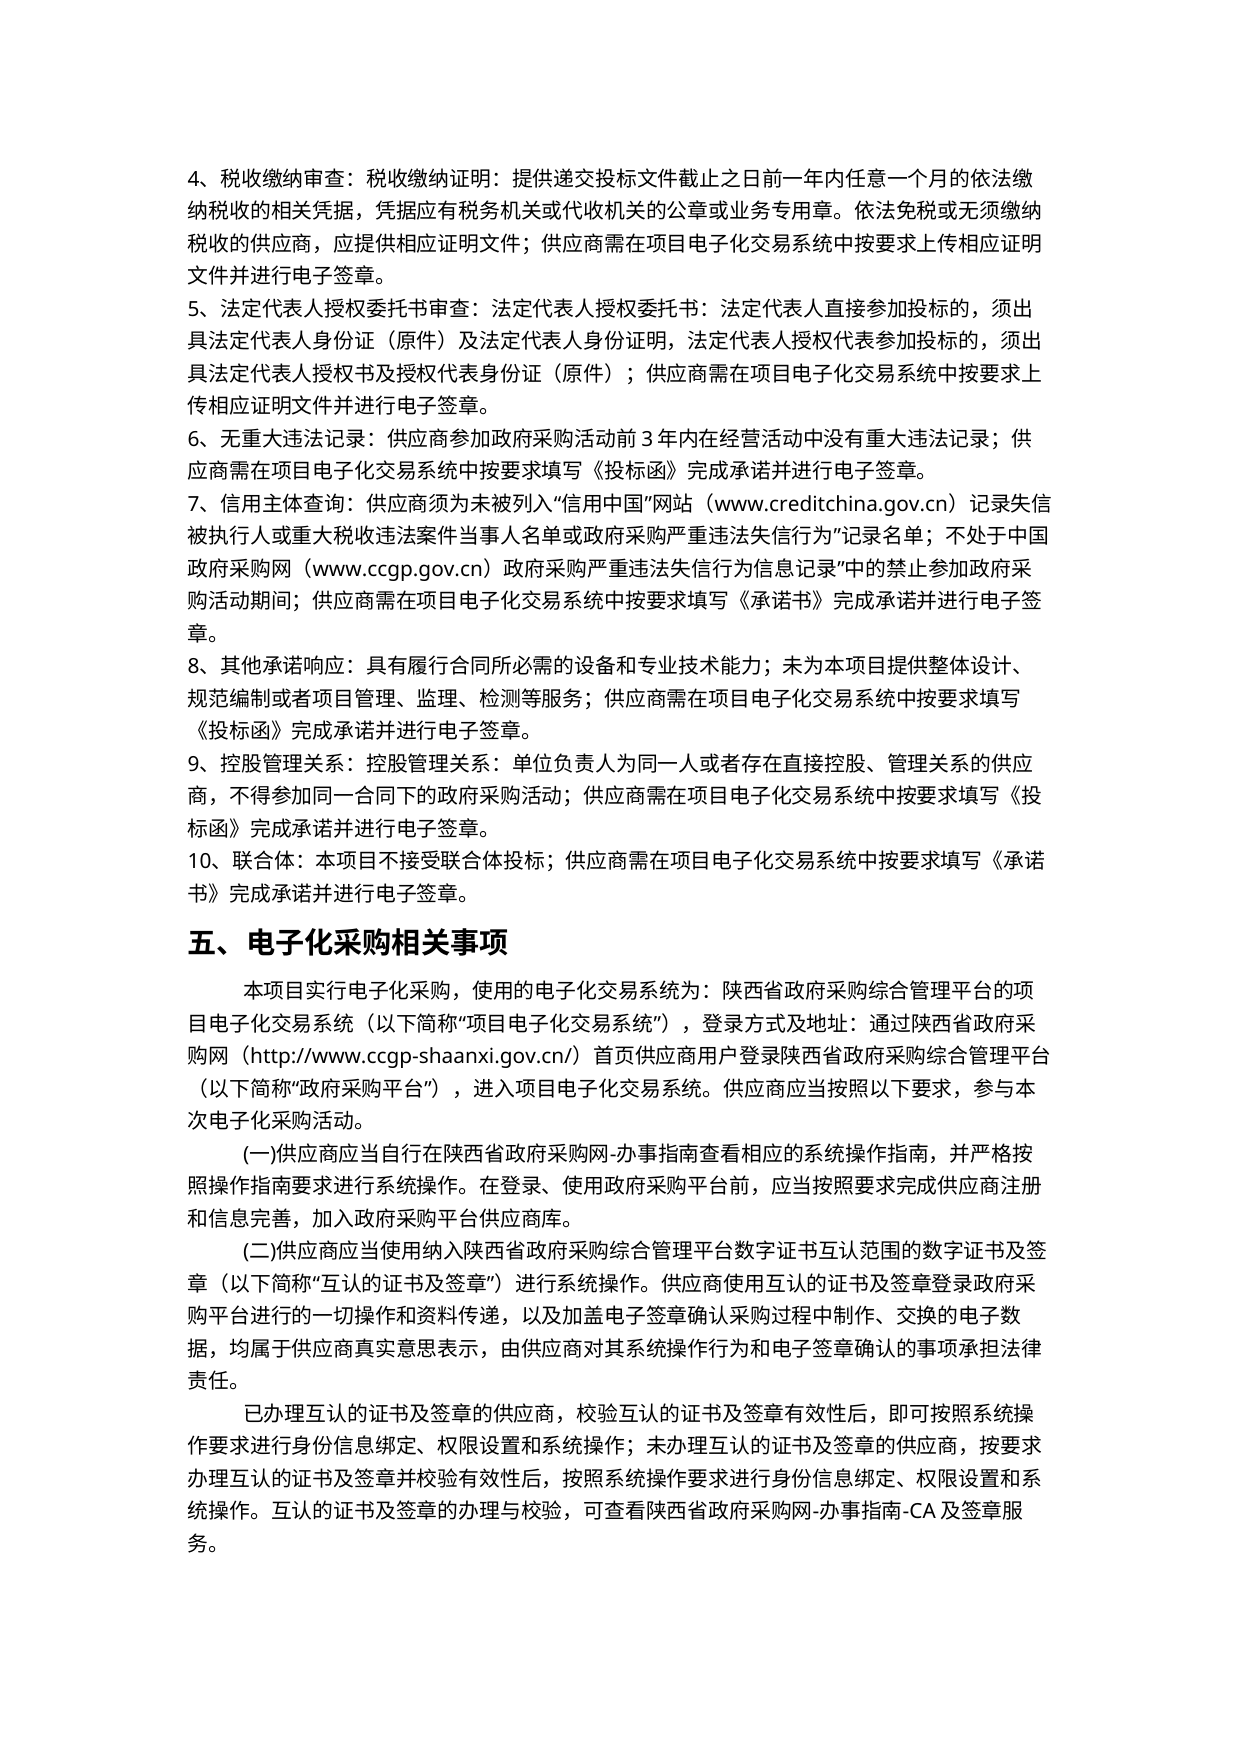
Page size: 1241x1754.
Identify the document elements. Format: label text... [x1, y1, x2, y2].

text 本项目实行电子化采购，使用的电子化交易系统为：陕西省政府采购综合管理平台的项目电子化交易系统（以下简称“项目电子化交易系统”），登录方式及地址：通过陕西省政府采购网（http://www.ccgp-shaanxi.gov.cn/）首页供应商用户登录陕西省政府采购综合管理平台（以下简称“政府采购平台”），进入项目电子化交易系统。供应商应当按照以下要求，参与本次电子化采购活动。 [187, 974, 1053, 1137]
text 5、法定代表人授权委托书审查：法定代表人授权委托书：法定代表人直接参加投标的，须出具法定代表人身份证（原件）及法定代表人身份证明，法定代表人授权代表参加投标的，须出具法定代表人授权书及授权代表身份证（原件）；供应商需在项目电子化交易系统中按要求上传相应证明文件并进行电子签章。 [187, 292, 1053, 422]
text (二)供应商应当使用纳入陕西省政府采购综合管理平台数字证书互认范围的数字证书及签章（以下简称“互认的证书及签章”）进行系统操作。供应商使用互认的证书及签章登录政府采购平台进行的一切操作和资料传递，以及加盖电子签章确认采购过程中制作、交换的电子数据，均属于供应商真实意思表示，由供应商对其系统操作行为和电子签章确认的事项承担法律责任。 [187, 1234, 1053, 1397]
text 8、其他承诺响应：具有履行合同所必需的设备和专业技术能力；未为本项目提供整体设计、规范编制或者项目管理、监理、检测等服务；供应商需在项目电子化交易系统中按要求填写《投标函》完成承诺并进行电子签章。 [187, 649, 1053, 747]
text 五、电子化采购相关事项 [187, 909, 1053, 974]
text 9、控股管理关系：控股管理关系：单位负责人为同一人或者存在直接控股、管理关系的供应商，不得参加同一合同下的政府采购活动；供应商需在项目电子化交易系统中按要求填写《投标函》完成承诺并进行电子签章。 [187, 747, 1053, 844]
text 6、无重大违法记录：供应商参加政府采购活动前3年内在经营活动中没有重大违法记录；供应商需在项目电子化交易系统中按要求填写《投标函》完成承诺并进行电子签章。 [187, 422, 1053, 487]
text 7、信用主体查询：供应商须为未被列入“信用中国”网站（www.creditchina.gov.cn）记录失信被执行人或重大税收违法案件当事人名单或政府采购严重违法失信行为”记录名单；不处于中国政府采购网（www.ccgp.gov.cn）政府采购严重违法失信行为信息记录”中的禁止参加政府采购活动期间；供应商需在项目电子化交易系统中按要求填写《承诺书》完成承诺并进行电子签章。 [187, 487, 1053, 649]
text 已办理互认的证书及签章的供应商，校验互认的证书及签章有效性后，即可按照系统操作要求进行身份信息绑定、权限设置和系统操作；未办理互认的证书及签章的供应商，按要求办理互认的证书及签章并校验有效性后，按照系统操作要求进行身份信息绑定、权限设置和系统操作。互认的证书及签章的办理与校验，可查看陕西省政府采购网-办事指南-CA及签章服务。 [187, 1397, 1053, 1559]
text 10、联合体：本项目不接受联合体投标；供应商需在项目电子化交易系统中按要求填写《承诺书》完成承诺并进行电子签章。 [187, 844, 1053, 909]
text (一)供应商应当自行在陕西省政府采购网-办事指南查看相应的系统操作指南，并严格按照操作指南要求进行系统操作。在登录、使用政府采购平台前，应当按照要求完成供应商注册和信息完善，加入政府采购平台供应商库。 [187, 1137, 1053, 1234]
text 4、税收缴纳审查：税收缴纳证明：提供递交投标文件截止之日前一年内任意一个月的依法缴纳税收的相关凭据，凭据应有税务机关或代收机关的公章或业务专用章。依法免税或无须缴纳税收的供应商，应提供相应证明文件；供应商需在项目电子化交易系统中按要求上传相应证明文件并进行电子签章。 [187, 162, 1053, 292]
